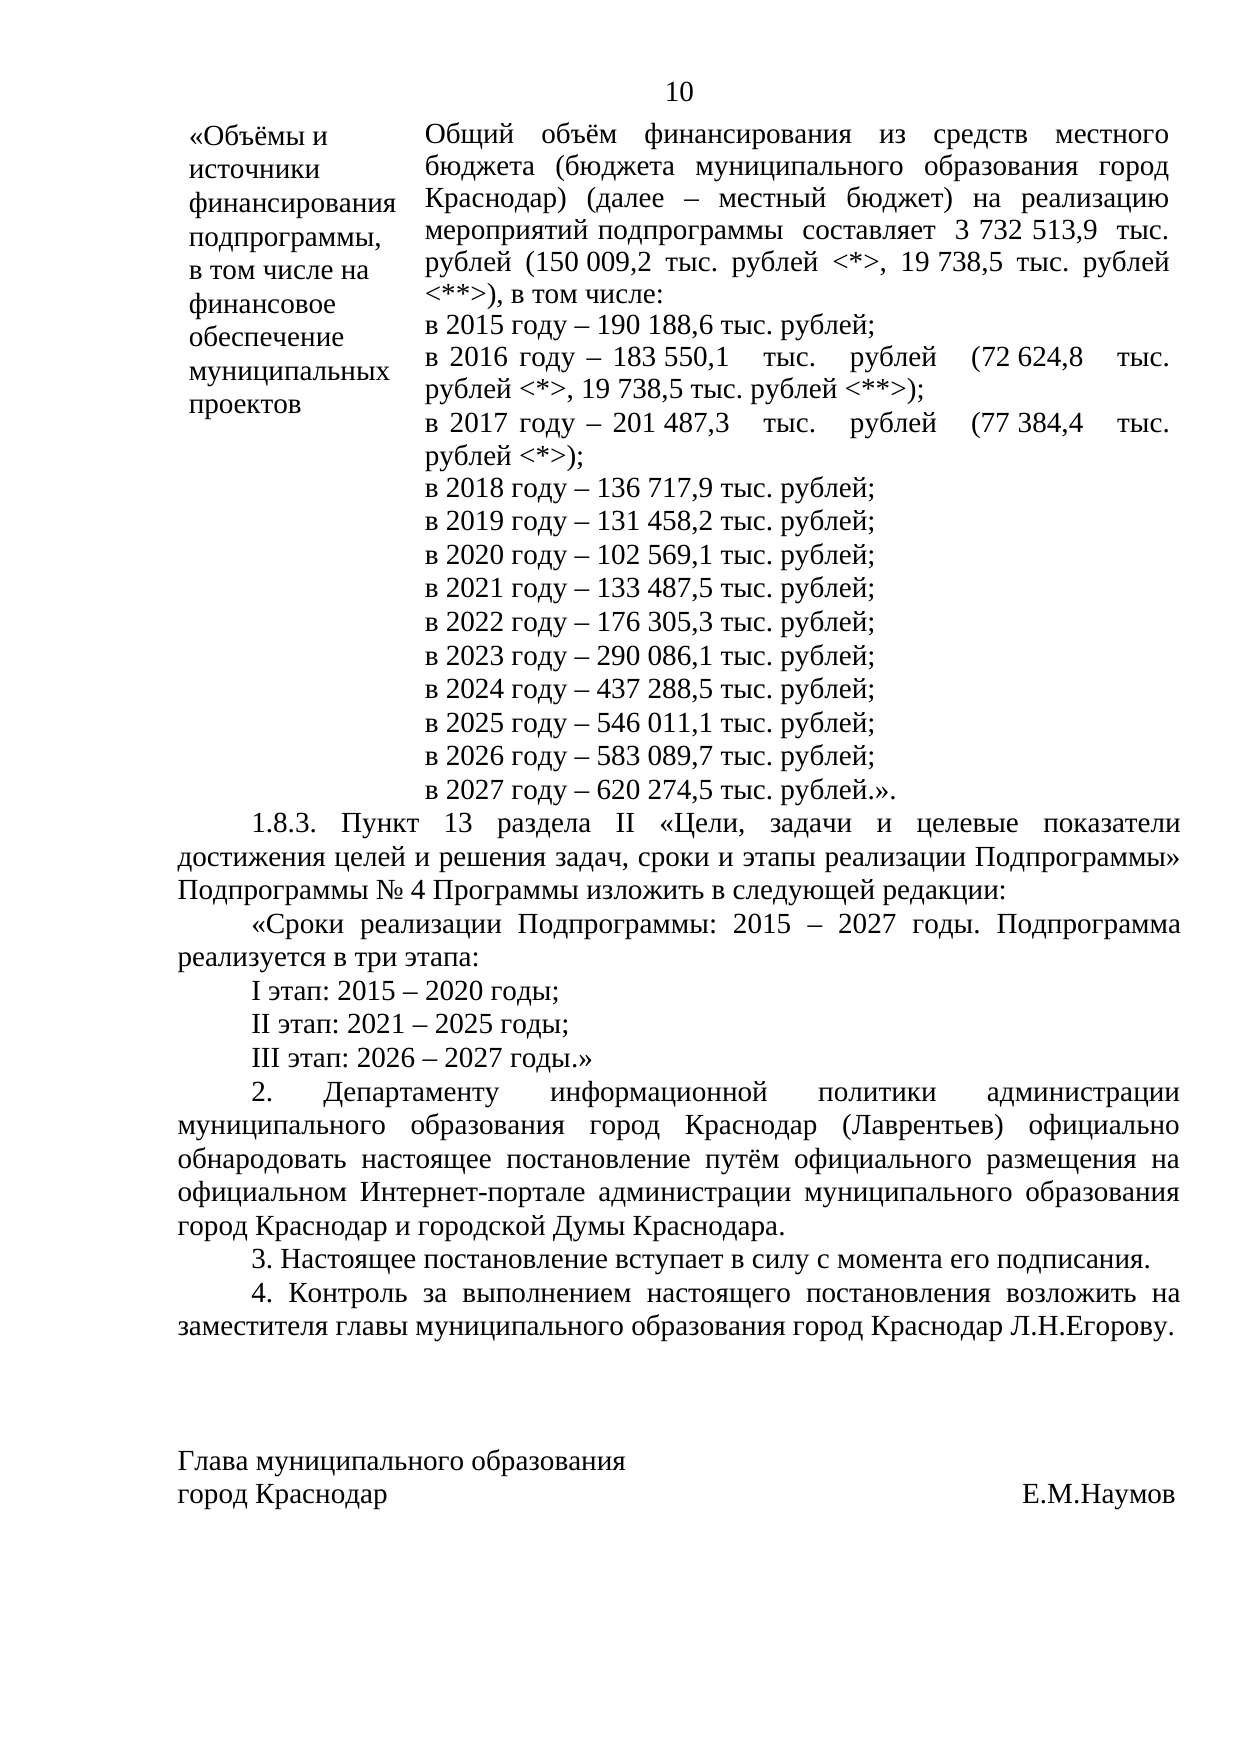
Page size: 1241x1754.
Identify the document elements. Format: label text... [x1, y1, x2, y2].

text Глава муниципального образования [177, 1443, 1181, 1476]
text I этап: 2015 – 2020 годы; [177, 973, 1181, 1007]
text III этап: 2026 – 2027 годы.» [177, 1040, 1181, 1074]
text 2. Департаменту информационной политики администрации муниципального образования город Краснодар (Лаврентьев) официально обнародовать настоящее постановление путём официального размещения на официальном Интернет-портале администрации муниципального образования город Краснодар и городской Думы Краснодара. [177, 1074, 1180, 1241]
text 3. Настоящее постановление вступает в силу с момента его подписания. [177, 1241, 1180, 1275]
text 4. Контроль за выполнением настоящего постановления возложить на заместителя главы муниципального образования город Краснодар Л.Н.Егорову. [177, 1275, 1181, 1342]
text 1.8.3. Пункт 13 раздела II «Цели, задачи и целевые показатели достижения целей и решения задач, сроки и этапы реализации Подпрограммы» Подпрограммы № 4 Программы изложить в следующей редакции: [177, 805, 1181, 906]
text II этап: 2021 – 2025 годы; [177, 1007, 1181, 1040]
text «Сроки реализации Подпрограммы: 2015 – 2027 годы. Подпрограмма реализуется в три этапа: [177, 906, 1181, 973]
table_header Общий объём финансирования из средств местного бюджета (бюджета муниципального образования город Краснодар) (далее – местный бюджет) на реализацию мероприятий подпрограммы составляет 3 732 513,9 тыс. рублей (150 009,2 тыс. рублей <*>, 19 738,5 тыс. рублей <**>), в том числе: в 2015 году – 190 188,6 тыс. рублей; в 2016 году – 183 550,1 тыс. рублей (72 624,8 тыс. рублей <*>, 19 738,5 тыс. рублей <**>); в 2017 году – 201 487,3 тыс. рублей (77 384,4 тыс. рублей <*>); в 2018 году – 136 717,9 тыс. рублей; в 2019 году – 131 458,2 тыс. рублей; в 2020 году – 102 569,1 тыс. рублей; в 2021 году – 133 487,5 тыс. рублей; в 2022 году – 176 305,3 тыс. рублей; в 2023 году – 290 086,1 тыс. рублей; в 2024 году – 437 288,5 тыс. рублей; в 2025 году – 546 011,1 тыс. рублей; в 2026 году – 583 089,7 тыс. рублей; в 2027 году – 620 274,5 тыс. рублей.». [413, 118, 1181, 805]
text город Краснодар Е.М.Наумов [177, 1476, 1181, 1510]
table_header «Объёмы и источники финансирования подпрограммы, в том числе на финансовое обеспечение муниципальных проектов [177, 118, 413, 805]
